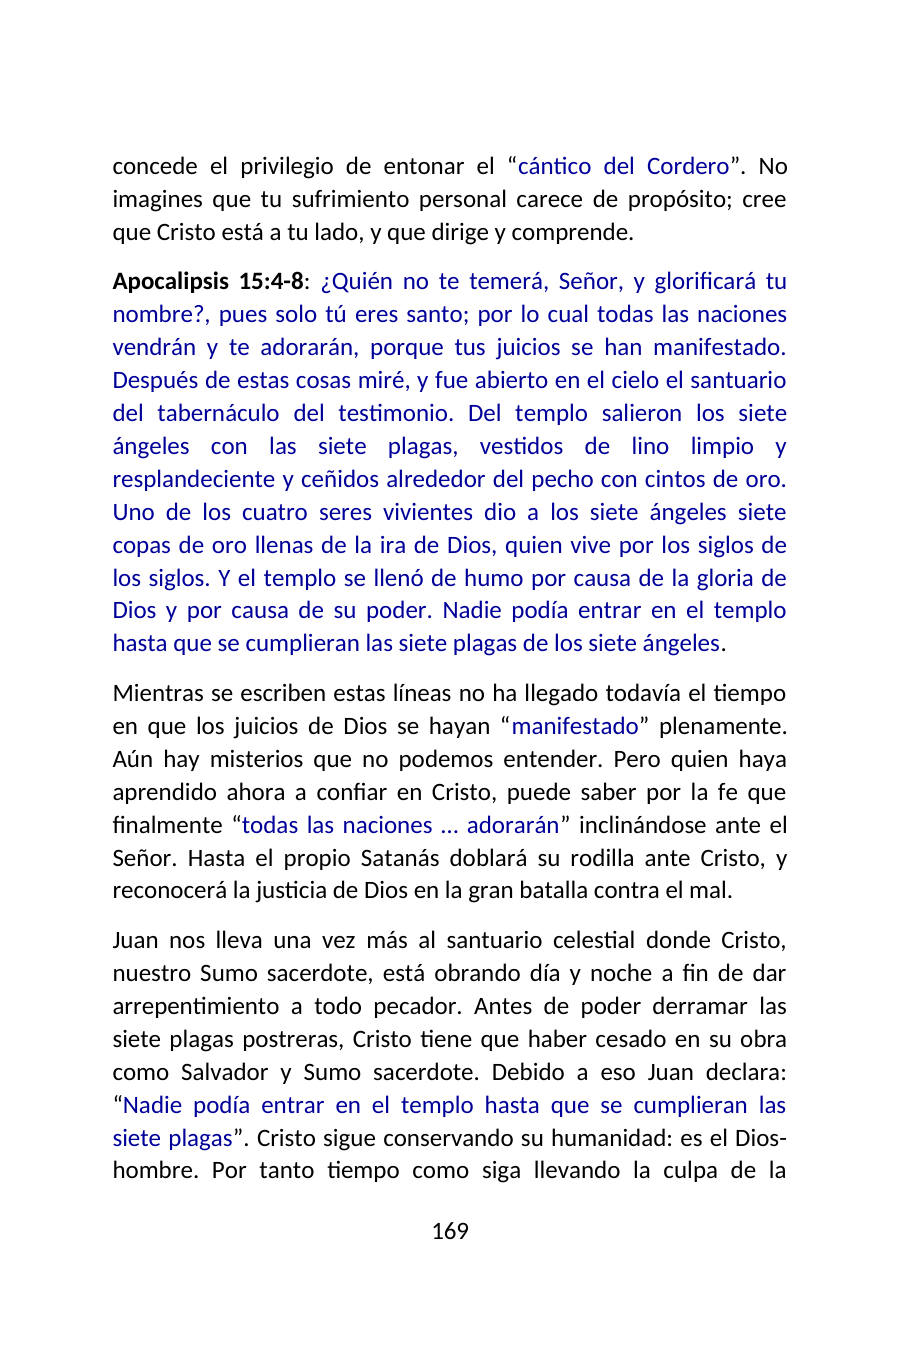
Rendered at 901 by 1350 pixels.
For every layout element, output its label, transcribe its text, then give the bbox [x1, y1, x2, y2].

text Apocalipsis 15:4-8: ¿Quién no te temerá, Señor, y glorificará tu nombre?, pues solo tú eres santo; por lo cual todas las naciones vendrán y te adorarán, porque tus juicios se han manifestado. Después de estas cosas miré, y fue abierto en el cielo el santuario del tabernáculo del testimonio. Del templo salieron los siete ángeles con las siete plagas, vestidos de lino limpio y resplandeciente y ceñidos alrededor del pecho con cintos de oro. Uno de los cuatro seres vivientes dio a los siete ángeles siete copas de oro llenas de la ira de Dios, quien vive por los siglos de los siglos. Y el templo se llenó de humo por causa de la gloria de Dios y por causa de su poder. Nadie podía entrar en el templo hasta que se cumplieran las siete plagas de los siete ángeles. [112, 265, 788, 658]
text Mientras se escriben estas líneas no ha llegado todavía el tiempo en que los juicios de Dios se hayan “manifestado” plenamente. Aún hay misterios que no podemos entender. Pero quien haya aprendido ahora a confiar en Cristo, puede saber por la fe que finalmente “todas las naciones … adorarán” inclinándose ante el Señor. Hasta el propio Satanás doblará su rodilla ante Cristo, y reconocerá la justicia de Dios en la gran batalla contra el mal. [112, 677, 788, 905]
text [112, 150, 788, 246]
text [112, 924, 788, 1185]
